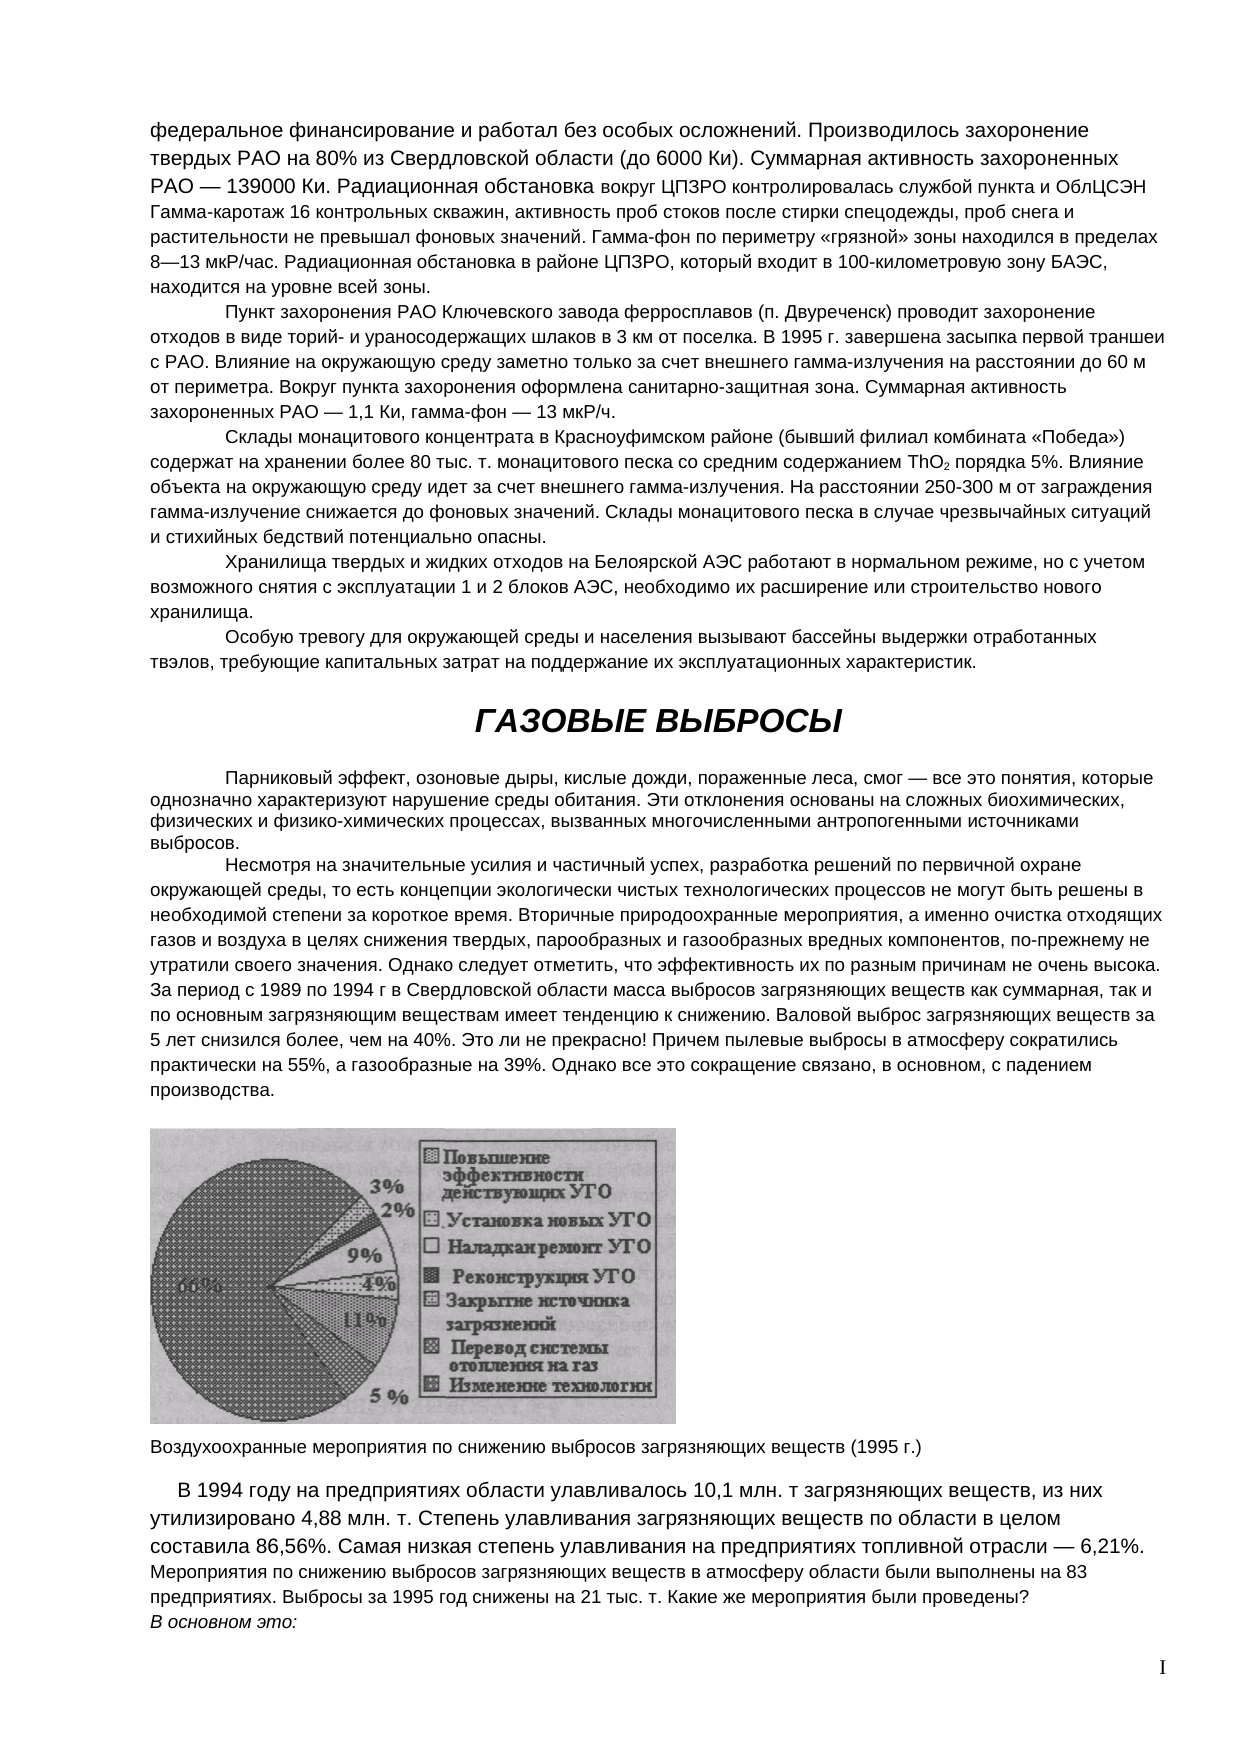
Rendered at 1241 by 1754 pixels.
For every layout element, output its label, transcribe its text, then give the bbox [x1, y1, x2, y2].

text Пункт захоронения РАО Ключевского завода ферросплавов (п. Двуреченск) проводит захоронение отходов в виде торий- и ураносодержащих шлаков в 3 км от поселка. В 1995 г. завершена засыпка первой траншеи с РАО. Влияние на окружающую среду заметно только за счет внешнего гамма-излучения на расстоянии до 60 м от периметра. Вокруг пункта захоронения оформлена санитарно-защитная зона. Суммарная активность захороненных РАО — 1,1 Ки, гамма-фон — 13 мкР/ч. [150, 301, 1166, 422]
text Склады монацитового концентрата в Красноуфимском районе (бывший филиал комбината «Победа») содержат на хранении более 80 тыс. т. монацитового песка со средним содержанием ThO2 порядка 5%. Влияние объекта на окружающую среду идет за счет внешнего гамма-излучения. На расстоянии 250-300 м от заграждения гамма-излучение снижается до фоновых значений. Склады монацитового песка в случае чрезвычайных ситуаций и стихийных бедствий потенциально опасны. [150, 426, 1166, 547]
text Несмотря на значительные усилия и частичный успех, разработка решений по первичной охране окружающей среды, то есть концепции экологически чистых технологических процессов не могут быть решены в необходимой степени за короткое время. Вторичные природоохранные мероприятия, а именно очистка отходящих газов и воздуха в целях снижения твердых, парообразных и газообразных вредных компонентов, по-прежнему не утратили своего значения. Однако следует отметить, что эффективность их по разным причинам не очень высока. За период с 1989 по 1994 г в Свердловской области масса выбросов загрязняющих веществ как суммарная, так и по основным загрязняющим веществам имеет тенденцию к снижению. Валовой выброс загрязняющих веществ за 5 лет снизился более, чем на 40%. Это ли не прекрасно! Причем пылевые выбросы в атмосферу сократились практически на 55%, а газообразные на 39%. Однако все это сокращение связано, в основном, с падением производства. [150, 853, 1166, 1100]
text Особую тревогу для окружающей среды и населения вызывают бассейны выдержки отработанных твэлов, требующие капитальных затрат на поддержание их эксплуатационных характеристик. [150, 626, 1166, 672]
subtitle ГАЗОВЫЕ ВЫБРОСЫ [150, 701, 1166, 739]
text Хранилища твердых и жидких отходов на Белоярской АЭС работают в нормальном режиме, но с учетом возможного снятия с эксплуатации 1 и 2 блоков АЭС, необходимо их расширение или строительство нового хранилища. [150, 551, 1166, 622]
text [150, 118, 1166, 297]
text Парниковый эффект, озоновые дыры, кислые дожди, пораженные леса, смог — все это понятия, которые однозначно характеризуют нарушение среды обитания. Эти отклонения основаны на сложных биохимических, физических и физико-химических процессах, вызванных многочисленными антропогенными источниками выбросов. [150, 767, 1168, 853]
picture [150, 1128, 676, 1424]
text Воздухоохранные мероприятия по снижению выбросов загрязняющих веществ (1995 г.) [150, 1436, 1166, 1458]
text Мероприятия по снижению выбросов загрязняющих веществ в атмосферу области были выполнены на 83 предприятиях. Выбросы за 1995 год снижены на 21 тыс. т. Какие же мероприятия были проведены? [150, 1561, 1166, 1608]
text В 1994 году на предприятиях области улавливалось 10,1 млн. т загрязняющих веществ, из них утилизировано 4,88 млн. т. Степень улавливания загрязняющих веществ по области в целом составила 86,56%. Самая низкая степень улавливания на предприятиях топливной отрасли — 6,21%. [150, 1478, 1166, 1558]
text В основном это: [150, 1611, 1166, 1633]
